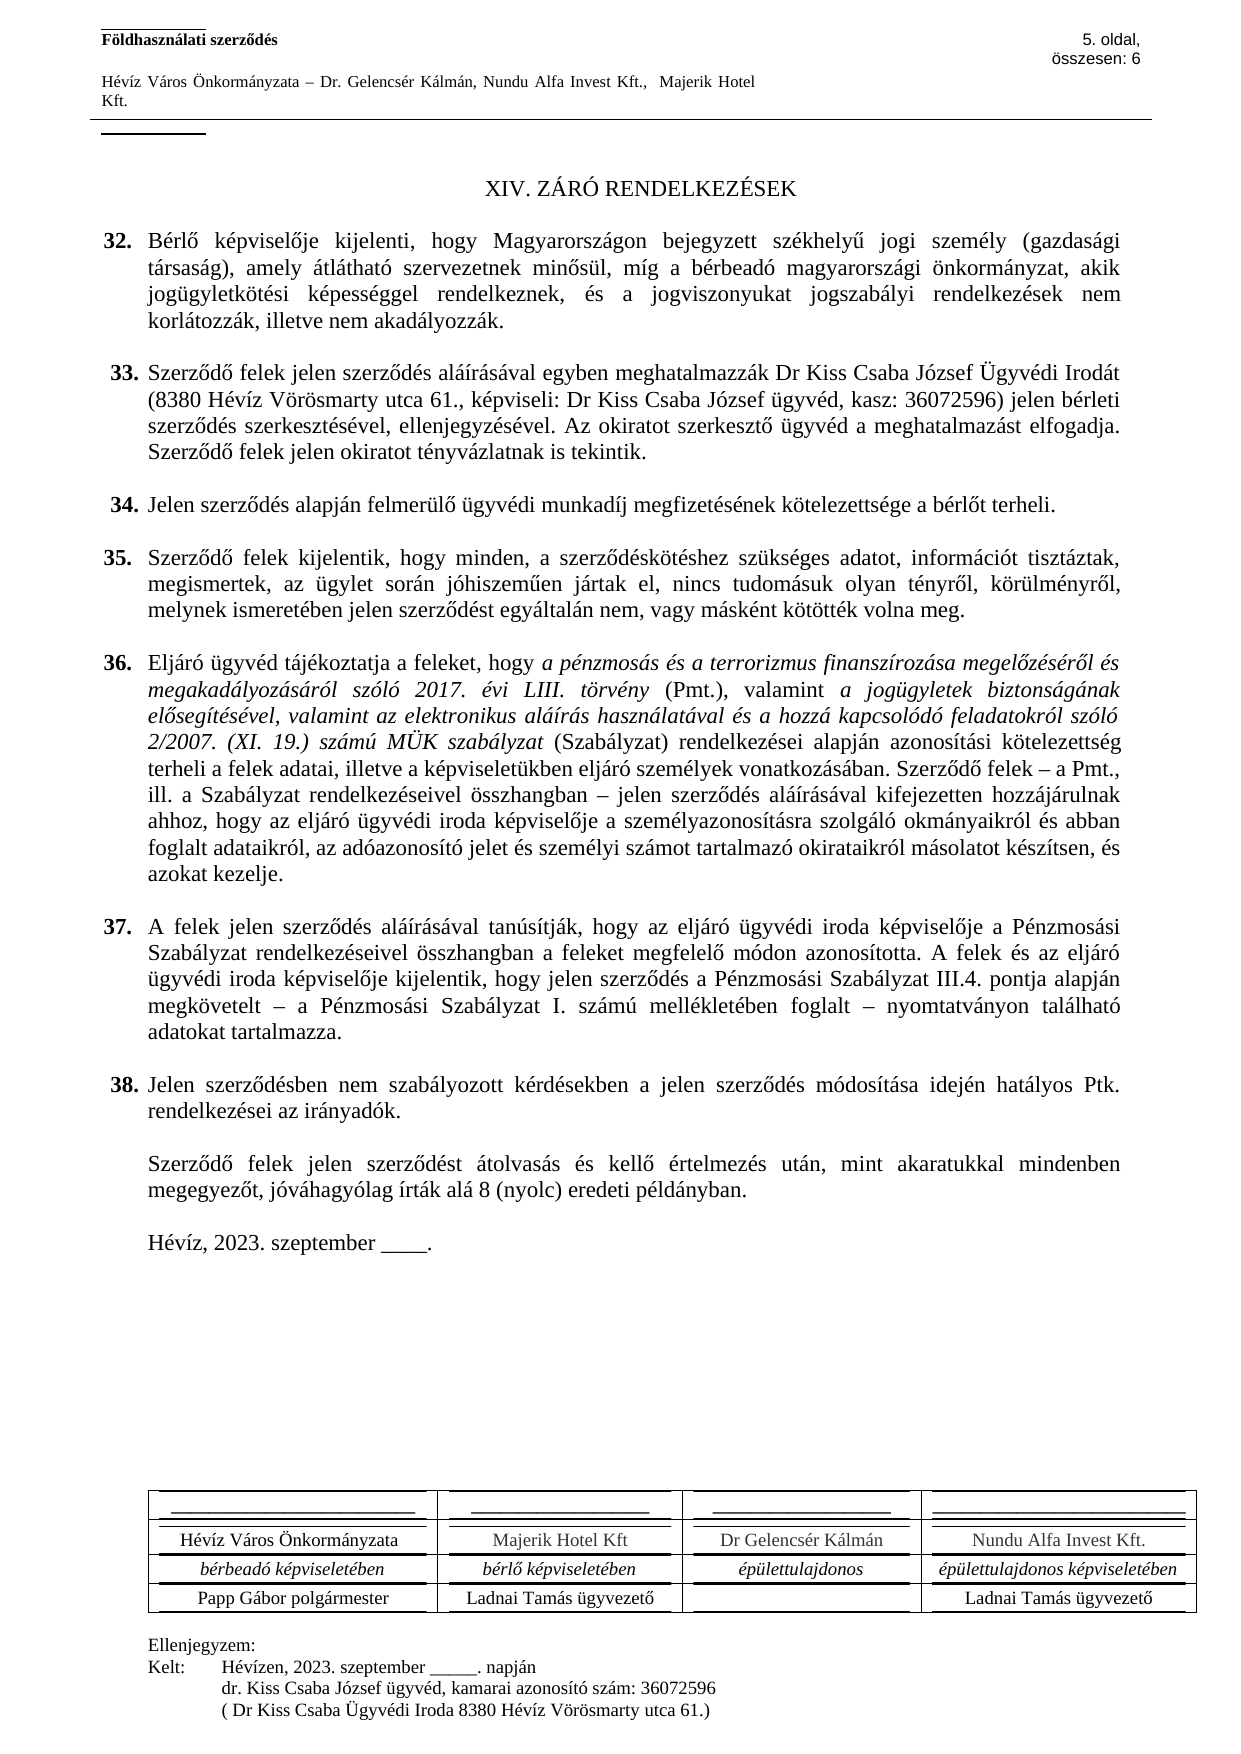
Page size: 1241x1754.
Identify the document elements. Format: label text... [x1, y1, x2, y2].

text XIV. ZÁRÓ rendelkezések [148, 175, 1122, 201]
list Eljáró ügyvéd tájékoztatja a feleket, hogy a pénzmosás és a terrorizmus finanszírozása megelőzéséről és megakadályozásáról szóló 2017. évi LIII. törvény (Pmt.), valamint a jogügyletek biztonságának elősegítésével, valamint az elektronikus aláírás használatával és a hozzá kapcsolódó feladatokról szóló 2/2007. (XI. 19.) számú MÜK szabályzat (Szabályzat) rendelkezései alapján azonosítási kötelezettség terheli a felek adatai, illetve a képviseletükben eljáró személyek vonatkozásában. Szerződő felek – a Pmt., ill. a Szabályzat rendelkezéseivel összhangban – jelen szerződés aláírásával kifejezetten hozzájárulnak ahhoz, hogy az eljáró ügyvédi iroda képviselője a személyazonosításra szolgáló okmányaikról és abban foglalt adataikról, az adóazonosító jelet és személyi számot tartalmazó okirataikról másolatot készítsen, és azokat kezelje. [103, 649, 1122, 886]
text Hévíz, 2023. szeptember ____. [148, 1229, 1122, 1255]
list Szerződő felek jelen szerződés aláírásával egyben meghatalmazzák Dr Kiss Csaba József Ügyvédi Irodát (8380 Hévíz Vörösmarty utca 61., képviseli: Dr Kiss Csaba József ügyvéd, kasz: 36072596) jelen bérleti szerződés szerkesztésével, ellenjegyzésével. Az okiratot szerkesztő ügyvéd a meghatalmazást elfogadja. Szerződő felek jelen okiratot tényvázlatnak is tekintik. [110, 359, 1122, 465]
list Szerződő felek kijelentik, hogy minden, a szerződéskötéshez szükséges adatot, információt tisztáztak, megismertek, az ügylet során jóhiszeműen jártak el, nincs tudomásuk olyan tényről, körülményről, melynek ismeretében jelen szerződést egyáltalán nem, vagy másként kötötték volna meg. [103, 544, 1122, 623]
text Szerződő felek jelen szerződést átolvasás és kellő értelmezés után, mint akaratukkal mindenben megegyezőt, jóváhagyólag írták alá 8 (nyolc) eredeti példányban. [148, 1150, 1122, 1203]
list Bérlő képviselője kijelenti, hogy Magyarországon bejegyzett székhelyű jogi személy (gazdasági társaság), amely átlátható szervezetnek minősül, míg a bérbeadó magyarországi önkormányzat, akik jogügyletkötési képességgel rendelkeznek, és a jogviszonyukat jogszabályi rendelkezések nem korlátozzák, illetve nem akadályozzák. [103, 228, 1122, 333]
list Jelen szerződés alapján felmerülő ügyvédi munkadíj megfizetésének kötelezettsége a bérlőt terheli. [110, 491, 1122, 517]
list A felek jelen szerződés aláírásával tanúsítják, hogy az eljáró ügyvédi iroda képviselője a Pénzmosási Szabályzat rendelkezéseivel összhangban a feleket megfelelő módon azonosította. A felek és az eljáró ügyvédi iroda képviselője kijelentik, hogy jelen szerződés a Pénzmosási Szabályzat III.4. pontja alapján megkövetelt – a Pénzmosási Szabályzat I. számú mellékletében foglalt – nyomtatványon található adatokat tartalmazza. [103, 913, 1122, 1044]
list Jelen szerződésben nem szabályozott kérdésekben a jelen szerződés módosítása idején hatályos Ptk. rendelkezései az irányadók. [110, 1071, 1122, 1124]
